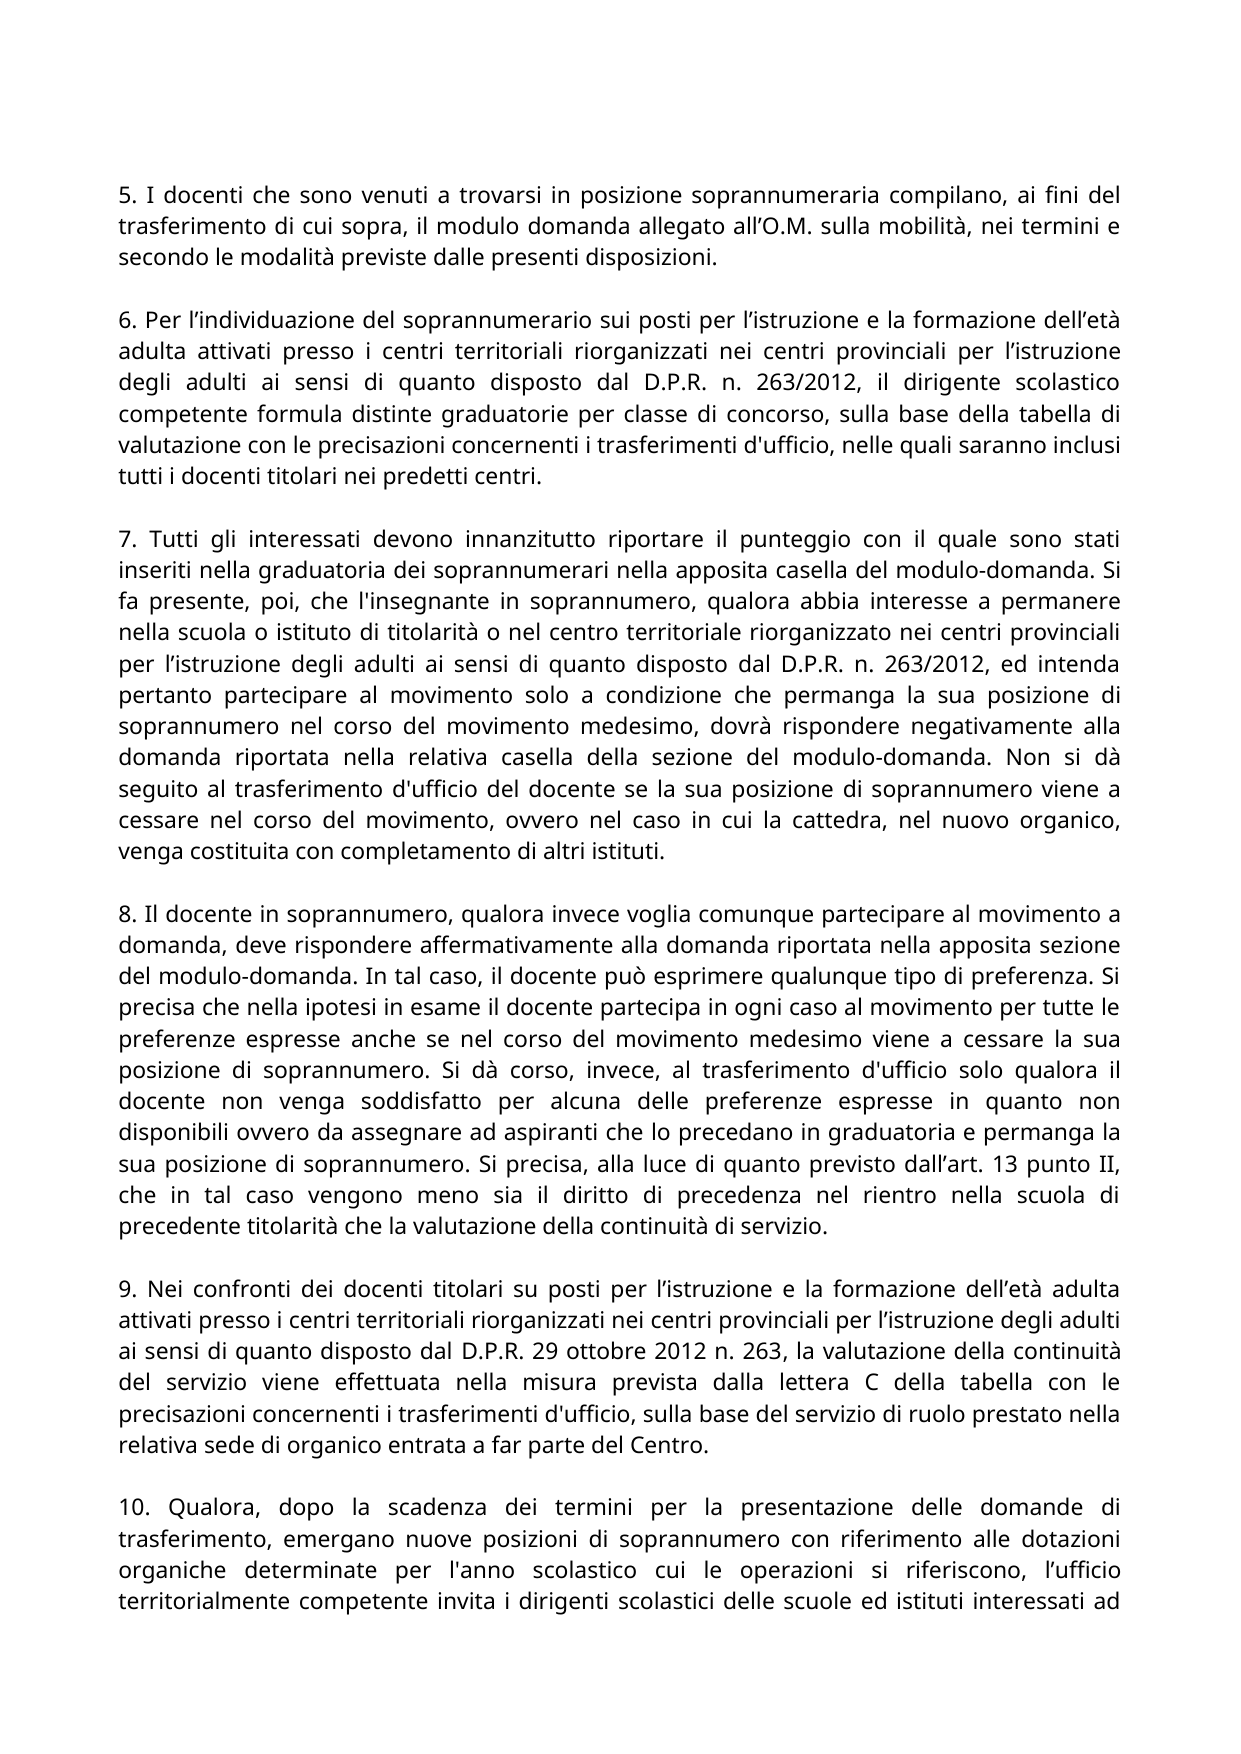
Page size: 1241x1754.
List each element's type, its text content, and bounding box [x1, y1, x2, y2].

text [118, 1491, 1122, 1616]
text 5. I docenti che sono venuti a trovarsi in posizione soprannumeraria compilano, ai fini del trasferimento di cui sopra, il modulo domanda allegato all’O.M. sulla mobilità, nei termini e secondo le modalità previste dalle presenti disposizioni. [118, 179, 1122, 273]
text 8. Il docente in soprannumero, qualora invece voglia comunque partecipare al movimento a domanda, deve rispondere affermativamente alla domanda riportata nella apposita sezione del modulo-domanda. In tal caso, il docente può esprimere qualunque tipo di preferenza. Si precisa che nella ipotesi in esame il docente partecipa in ogni caso al movimento per tutte le preferenze espresse anche se nel corso del movimento medesimo viene a cessare la sua posizione di soprannumero. Si dà corso, invece, al trasferimento d'ufficio solo qualora il docente non venga soddisfatto per alcuna delle preferenze espresse in quanto non disponibili ovvero da assegnare ad aspiranti che lo precedano in graduatoria e permanga la sua posizione di soprannumero. Si precisa, alla luce di quanto previsto dall’art. 13 punto II, che in tal caso vengono meno sia il diritto di precedenza nel rientro nella scuola di precedente titolarità che la valutazione della continuità di servizio. [118, 898, 1122, 1241]
text 6. Per l’individuazione del soprannumerario sui posti per l’istruzione e la formazione dell’età adulta attivati presso i centri territoriali riorganizzati nei centri provinciali per l’istruzione degli adulti ai sensi di quanto disposto dal D.P.R. n. 263/2012, il dirigente scolastico competente formula distinte graduatorie per classe di concorso, sulla base della tabella di valutazione con le precisazioni concernenti i trasferimenti d'ufficio, nelle quali saranno inclusi tutti i docenti titolari nei predetti centri. [118, 304, 1122, 491]
text 9. Nei confronti dei docenti titolari su posti per l’istruzione e la formazione dell’età adulta attivati presso i centri territoriali riorganizzati nei centri provinciali per l’istruzione degli adulti ai sensi di quanto disposto dal D.P.R. 29 ottobre 2012 n. 263, la valutazione della continuità del servizio viene effettuata nella misura prevista dalla lettera C della tabella con le precisazioni concernenti i trasferimenti d'ufficio, sulla base del servizio di ruolo prestato nella relativa sede di organico entrata a far parte del Centro. [118, 1273, 1122, 1460]
text 7. Tutti gli interessati devono innanzitutto riportare il punteggio con il quale sono stati inseriti nella graduatoria dei soprannumerari nella apposita casella del modulo-domanda. Si fa presente, poi, che l'insegnante in soprannumero, qualora abbia interesse a permanere nella scuola o istituto di titolarità o nel centro territoriale riorganizzato nei centri provinciali per l’istruzione degli adulti ai sensi di quanto disposto dal D.P.R. n. 263/2012, ed intenda pertanto partecipare al movimento solo a condizione che permanga la sua posizione di soprannumero nel corso del movimento medesimo, dovrà rispondere negativamente alla domanda riportata nella relativa casella della sezione del modulo-domanda. Non si dà seguito al trasferimento d'ufficio del docente se la sua posizione di soprannumero viene a cessare nel corso del movimento, ovvero nel caso in cui la cattedra, nel nuovo organico, venga costituita con completamento di altri istituti. [118, 523, 1122, 866]
